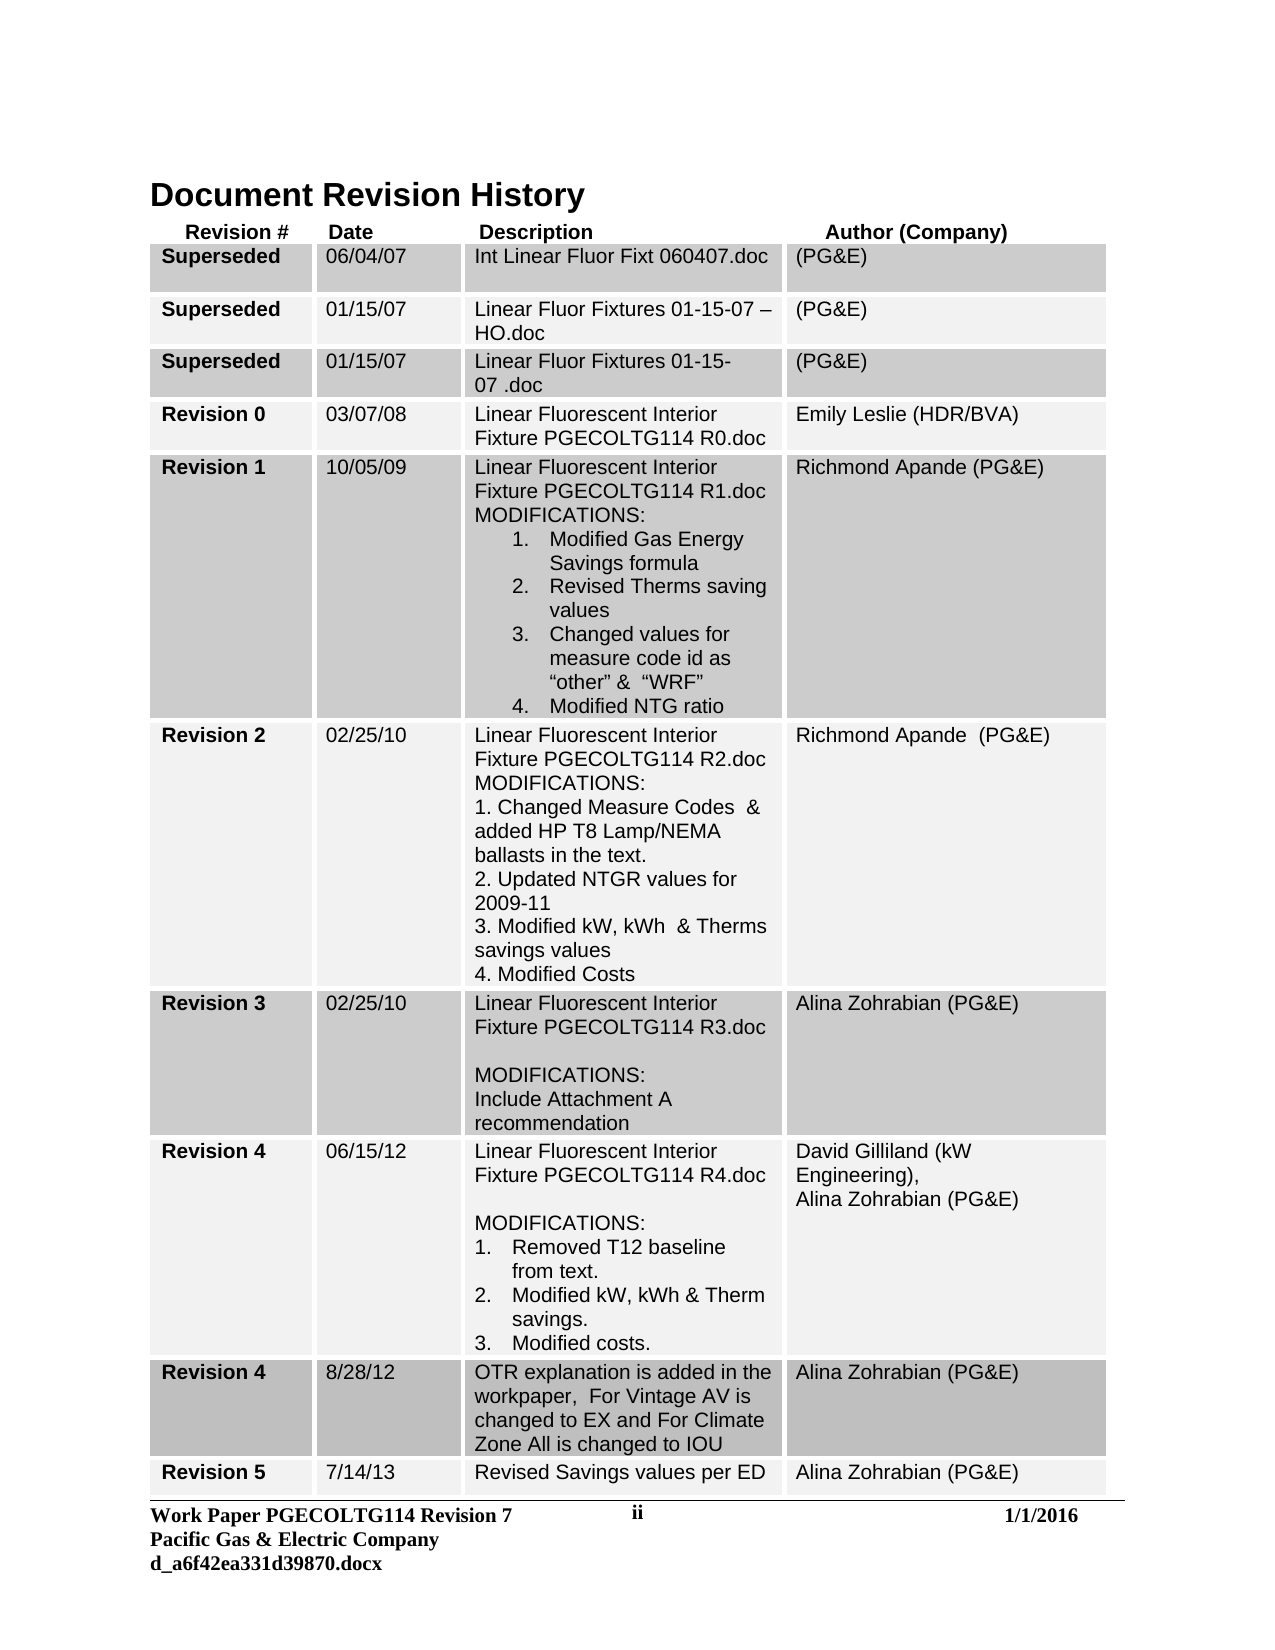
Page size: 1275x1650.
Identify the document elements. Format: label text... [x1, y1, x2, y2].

table_cell (PG&E) [787, 349, 1106, 397]
table_cell 02/25/10 [317, 723, 461, 986]
table_cell Revision 2 [150, 723, 312, 986]
table_cell 03/07/08 [317, 402, 461, 450]
table_cell Richmond Apande (PG&E) [787, 455, 1106, 718]
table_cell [465, 1460, 782, 1495]
table_cell OTR explanation is added in the workpaper, For Vintage AV is changed to EX and For Climate Zone All is changed to IOU [465, 1360, 782, 1456]
table_cell Alina Zohrabian (PG&E) [787, 991, 1106, 1135]
table_header 06/04/07 [317, 244, 461, 292]
table_cell Linear Fluorescent Interior Fixture PGECOLTG114 R0.doc [465, 402, 782, 450]
table_header Int Linear Fluor Fixt 060407.doc [465, 244, 782, 292]
table_cell Linear Fluor Fixtures 01-15-07 .doc [465, 349, 782, 397]
table_cell Revision 4 [150, 1360, 312, 1456]
table_cell Revision 5 [150, 1460, 312, 1495]
table_cell Linear Fluorescent Interior Fixture PGECOLTG114 R3.doc MODIFICATIONS: Include Attachment A recommendation [465, 991, 782, 1135]
table_cell 06/15/12 [317, 1140, 461, 1355]
table_cell Superseded [150, 297, 312, 344]
table_cell Linear Fluorescent Interior Fixture PGECOLTG114 R4.doc MODIFICATIONS: Removed T12 baseline from text. Modified kW, kWh & Therm savings. Modified costs. [465, 1140, 782, 1355]
subtitle Document Revision History [150, 175, 1125, 213]
table_cell Linear Fluorescent Interior Fixture PGECOLTG114 R2.doc MODIFICATIONS: 1. Changed Measure Codes & added HP T8 Lamp/NEMA ballasts in the text. 2. Updated NTGR values for 2009-11 3. Modified kW, kWh & Therms savings values 4. Modified Costs [465, 723, 782, 986]
table_cell David Gilliland (kW Engineering), Alina Zohrabian (PG&E) [787, 1140, 1106, 1355]
table_cell 01/15/07 [317, 349, 461, 397]
table_cell Revision 0 [150, 402, 312, 450]
table_header Superseded [150, 244, 312, 292]
table_cell Emily Leslie (HDR/BVA) [787, 402, 1106, 450]
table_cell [787, 1460, 1106, 1495]
table_cell Linear Fluorescent Interior Fixture PGECOLTG114 R1.doc MODIFICATIONS: Modified Gas Energy Savings formula Revised Therms saving values Changed values for measure code id as “other” & “WRF” Modified NTG ratio [465, 455, 782, 718]
table_cell Revision 3 [150, 991, 312, 1135]
table_cell Revision 4 [150, 1140, 312, 1355]
table_cell (PG&E) [787, 297, 1106, 344]
table_cell 02/25/10 [317, 991, 461, 1135]
table_cell 7/14/13 [317, 1460, 461, 1495]
table_cell Superseded [150, 349, 312, 397]
table_cell 8/28/12 [317, 1360, 461, 1456]
table_cell Alina Zohrabian (PG&E) [787, 1360, 1106, 1456]
table_cell Linear Fluor Fixtures 01-15-07 – HO.doc [465, 297, 782, 344]
table_cell 01/15/07 [317, 297, 461, 344]
text Revision # Date Description Author (Company) [150, 220, 1125, 244]
table_header (PG&E) [787, 244, 1106, 292]
table_cell 10/05/09 [317, 455, 461, 718]
table_cell Revision 1 [150, 455, 312, 718]
table_cell Richmond Apande (PG&E) [787, 723, 1106, 986]
